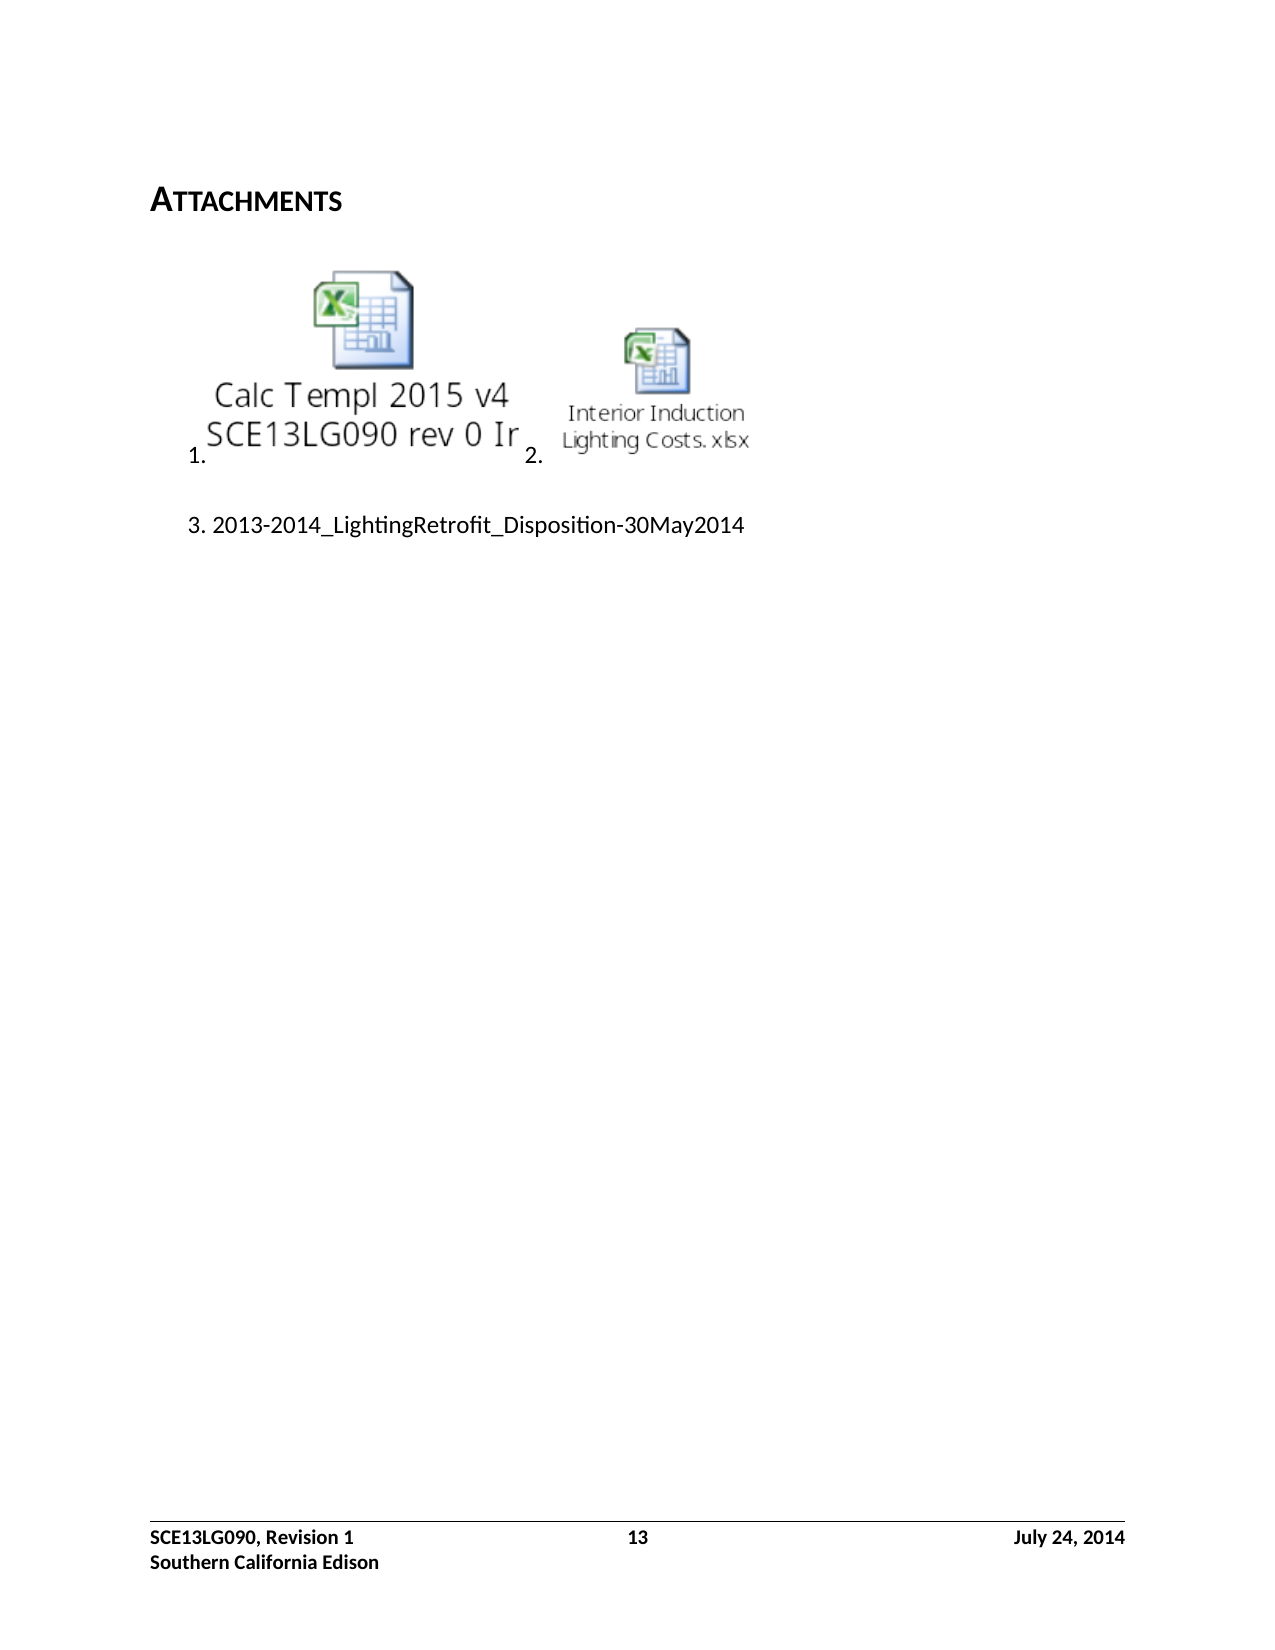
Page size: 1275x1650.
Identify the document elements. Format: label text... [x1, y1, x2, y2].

subtitle Attachments [150, 175, 1125, 221]
text 1. 2. [187, 268, 1125, 470]
text 3. 2013-2014_LightingRetrofit_Disposition-30May2014 [187, 509, 1125, 539]
